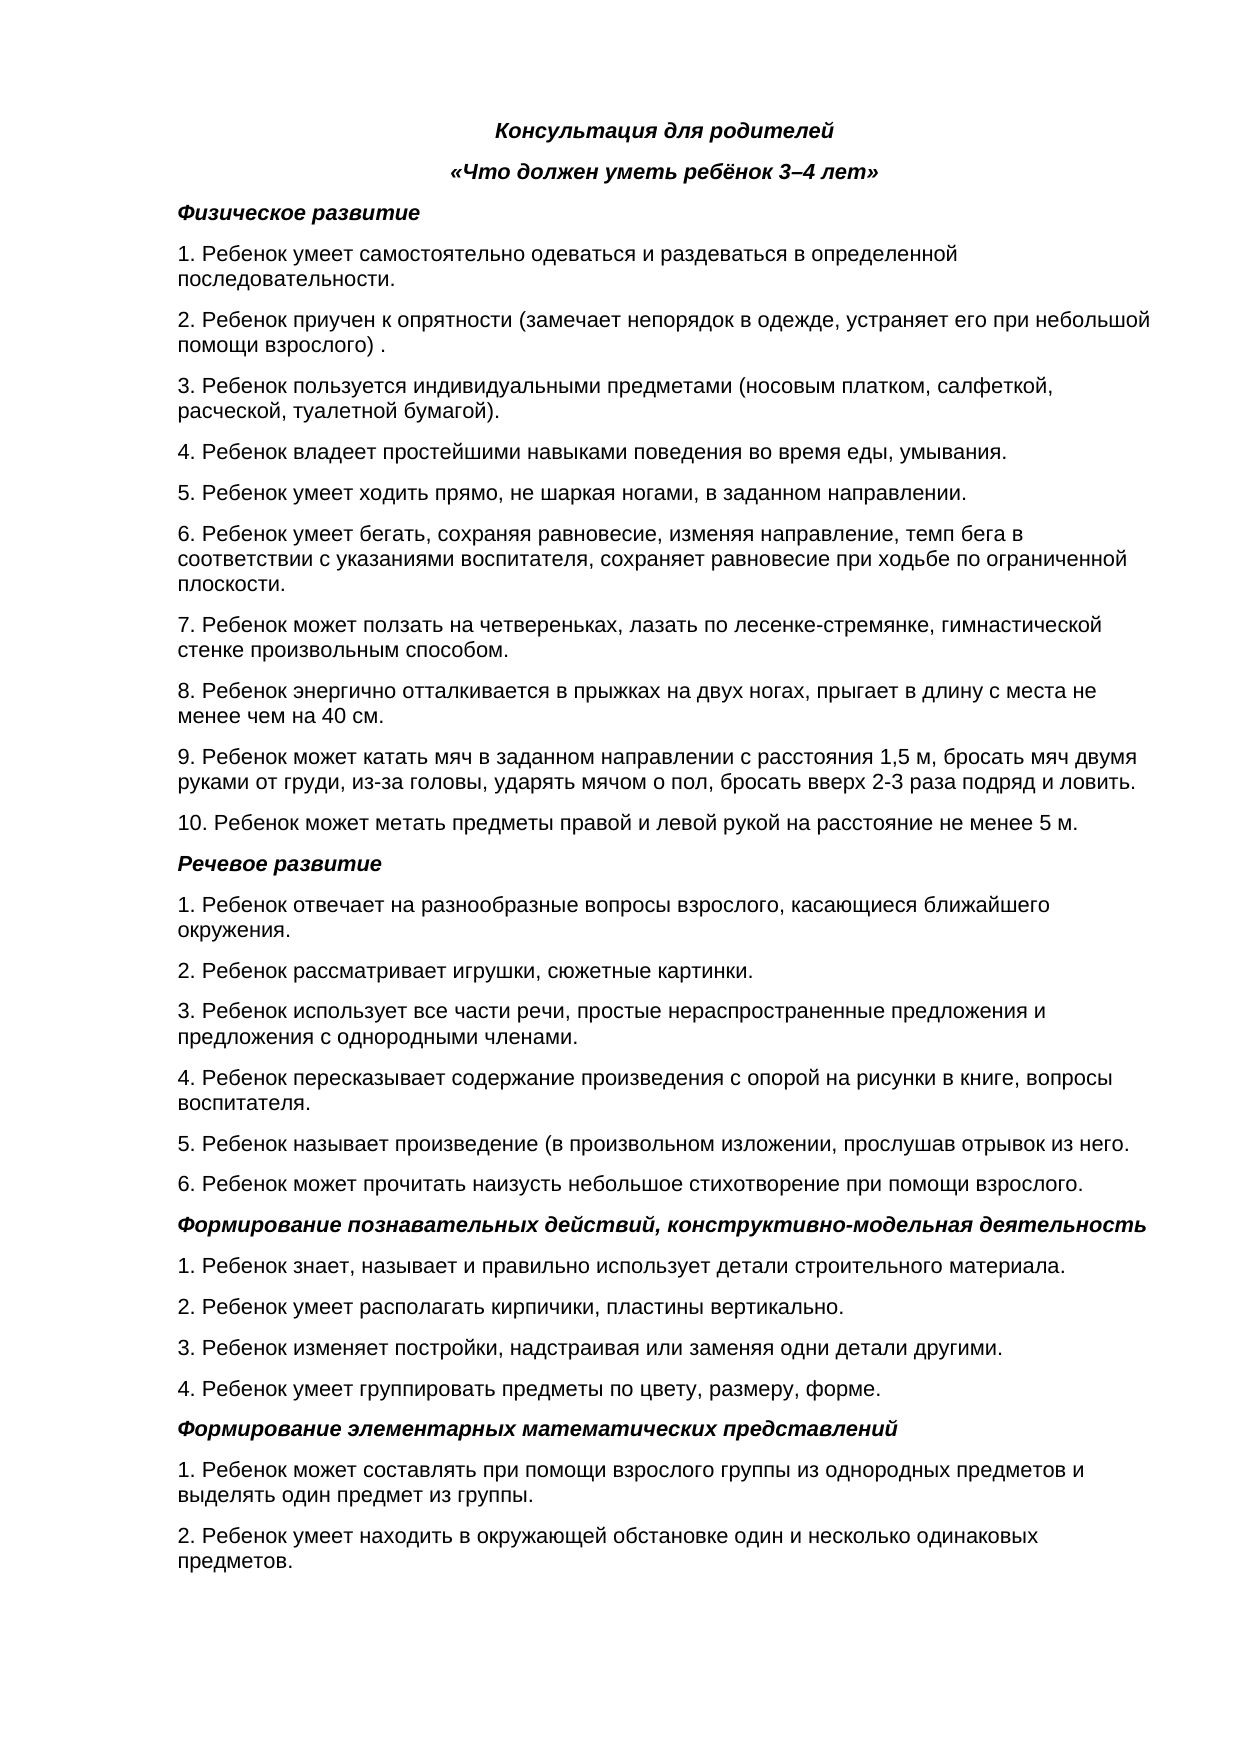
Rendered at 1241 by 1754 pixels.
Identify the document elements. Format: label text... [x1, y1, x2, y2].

text 7. Ребенок может ползать на четвереньках, лазать по лесенке-стремянке, гимнастической стенке произвольным способом. [177, 612, 1152, 662]
text 1. Ребенок может составлять при помощи взрослого группы из однородных предметов и выделять один предмет из группы. [177, 1457, 1152, 1507]
text Консультация для родителей [177, 118, 1152, 143]
text 3. Ребенок использует все части речи, простые нераспространенные предложения и предложения с однородными членами. [177, 998, 1152, 1049]
text 1. Ребенок отвечает на разнообразные вопросы взрослого, касающиеся ближайшего окружения. [177, 891, 1152, 942]
text Физическое развитие [177, 200, 1152, 225]
text 4. Ребенок владеет простейшими навыками поведения во время еды, умывания. [177, 439, 1152, 464]
text 6. Ребенок может прочитать наизусть небольшое стихотворение при помощи взрослого. [177, 1171, 1152, 1196]
text 4. Ребенок пересказывает содержание произведения с опорой на рисунки в книге, вопросы воспитателя. [177, 1064, 1152, 1115]
text 9. Ребенок может катать мяч в заданном направлении с расстояния 1,5 м, бросать мяч двумя руками от груди, из-за головы, ударять мячом о пол, бросать вверх 2-3 раза подряд и ловить. [177, 744, 1152, 794]
text Формирование познавательных действий, конструктивно-модельная деятельность [177, 1212, 1152, 1237]
text 1. Ребенок умеет самостоятельно одеваться и раздеваться в определенной последовательности. [177, 241, 1152, 291]
text Формирование элементарных математических представлений [177, 1416, 1152, 1441]
text 5. Ребенок умеет ходить прямо, не шаркая ногами, в заданном направлении. [177, 479, 1152, 505]
text 3. Ребенок пользуется индивидуальными предметами (носовым платком, салфеткой, расческой, туалетной бумагой). [177, 373, 1152, 423]
text 5. Ребенок называет произведение (в произвольном изложении, прослушав отрывок из него. [177, 1130, 1152, 1156]
text 1. Ребенок знает, называет и правильно использует детали строительного материала. [177, 1253, 1152, 1278]
text 2. Ребенок рассматривает игрушки, сюжетные картинки. [177, 957, 1152, 983]
text 4. Ребенок умеет группировать предметы по цвету, размеру, форме. [177, 1375, 1152, 1401]
text 2. Ребенок умеет располагать кирпичики, пластины вертикально. [177, 1294, 1152, 1319]
text 3. Ребенок изменяет постройки, надстраивая или заменяя одни детали другими. [177, 1334, 1152, 1360]
text Речевое развитие [177, 851, 1152, 876]
text 8. Ребенок энергично отталкивается в прыжках на двух ногах, прыгает в длину с места не менее чем на 40 см. [177, 678, 1152, 728]
text 10. Ребенок может метать предметы правой и левой рукой на расстояние не менее 5 м. [177, 810, 1152, 835]
text 2. Ребенок умеет находить в окружающей обстановке один и несколько одинаковых предметов. [177, 1523, 1152, 1573]
text 6. Ребенок умеет бегать, сохраняя равновесие, изменяя направление, темп бега в соответствии с указаниями воспитателя, сохраняет равновесие при ходьбе по ограниченной плоскости. [177, 520, 1152, 596]
text 2. Ребенок приучен к опрятности (замечает непорядок в одежде, устраняет его при небольшой помощи взрослого) . [177, 307, 1152, 357]
text «Что должен уметь ребёнок 3–4 лет» [177, 159, 1152, 184]
